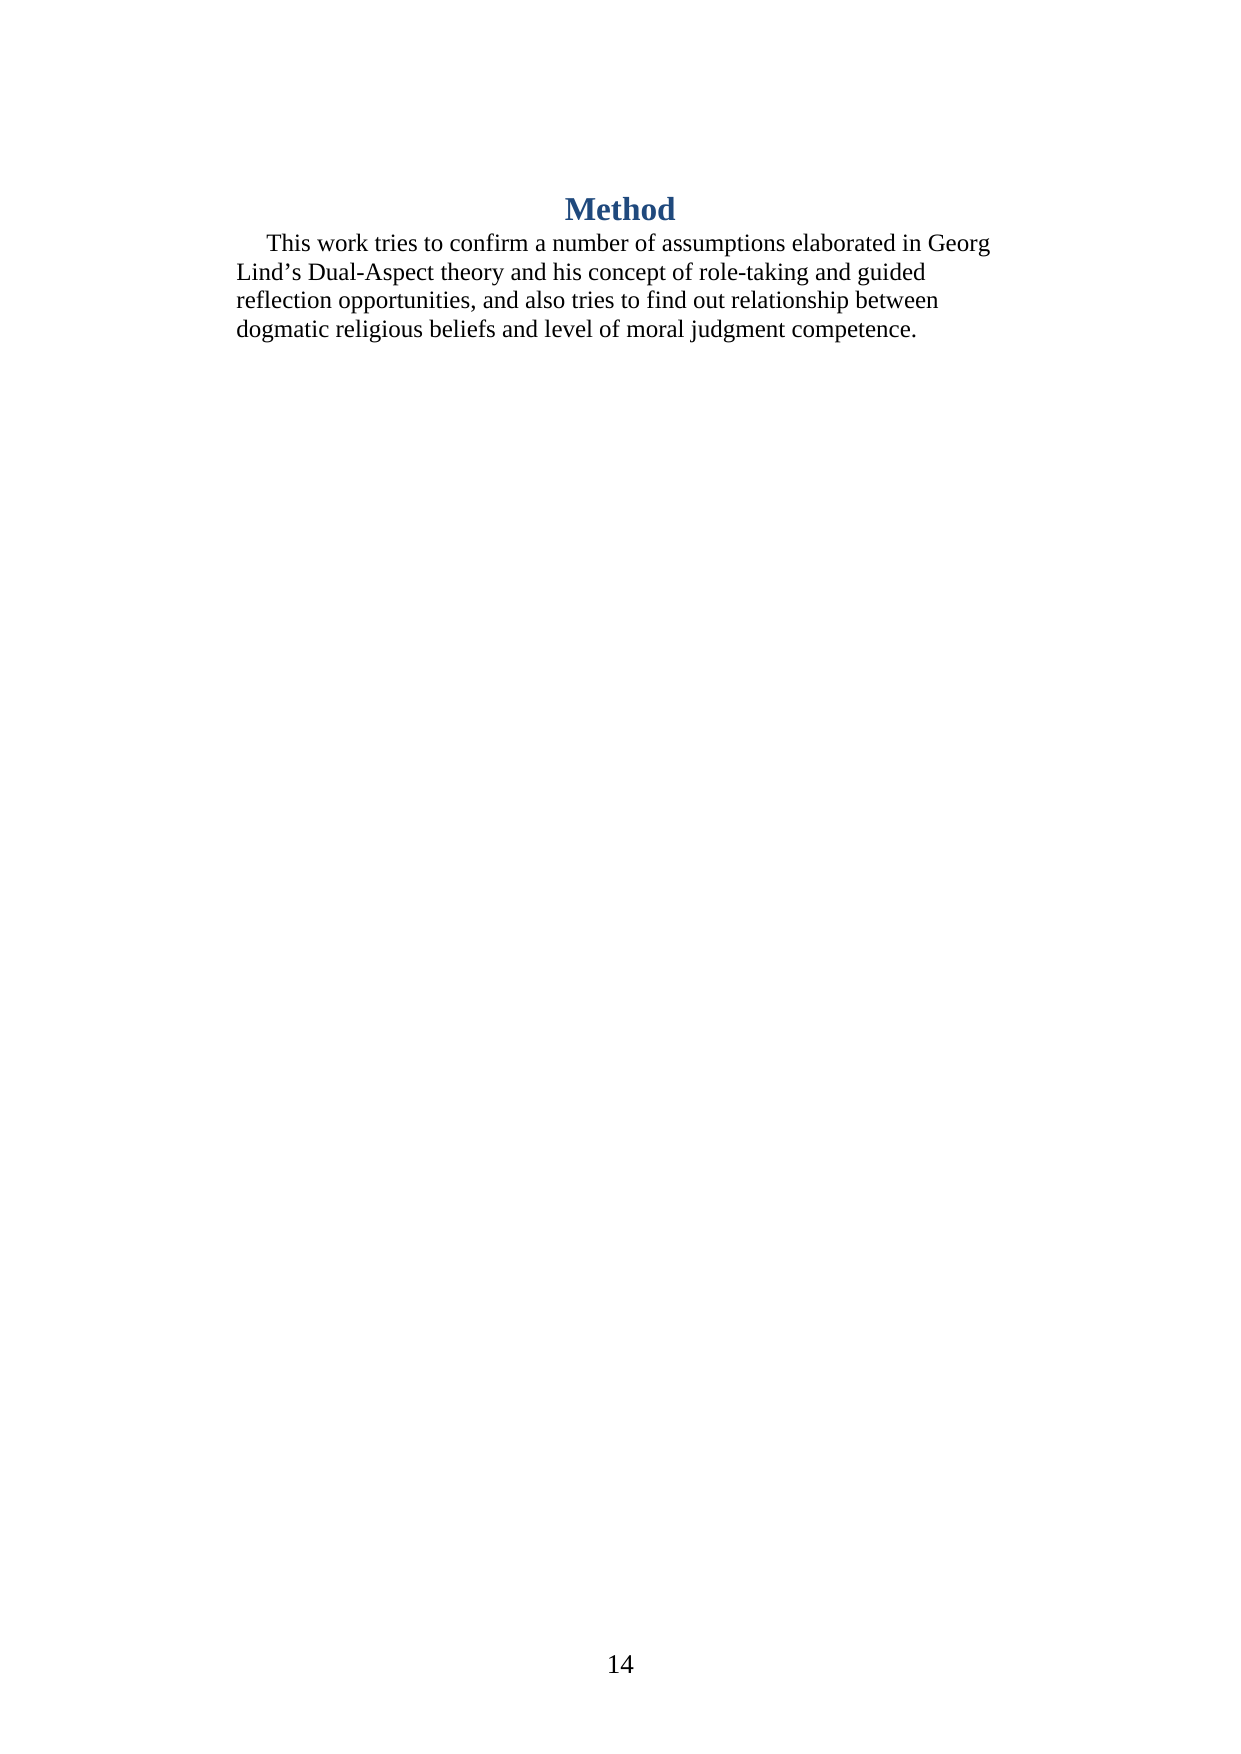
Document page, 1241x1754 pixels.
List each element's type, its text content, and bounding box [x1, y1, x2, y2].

text This work tries to confirm a number of assumptions elaborated in Georg Lind’s Dual-Aspect theory and his concept of role-taking and guided reflection opportunities, and also tries to find out relationship between dogmatic religious beliefs and level of moral judgment competence. [236, 228, 1004, 343]
subtitle Method [236, 190, 1004, 228]
